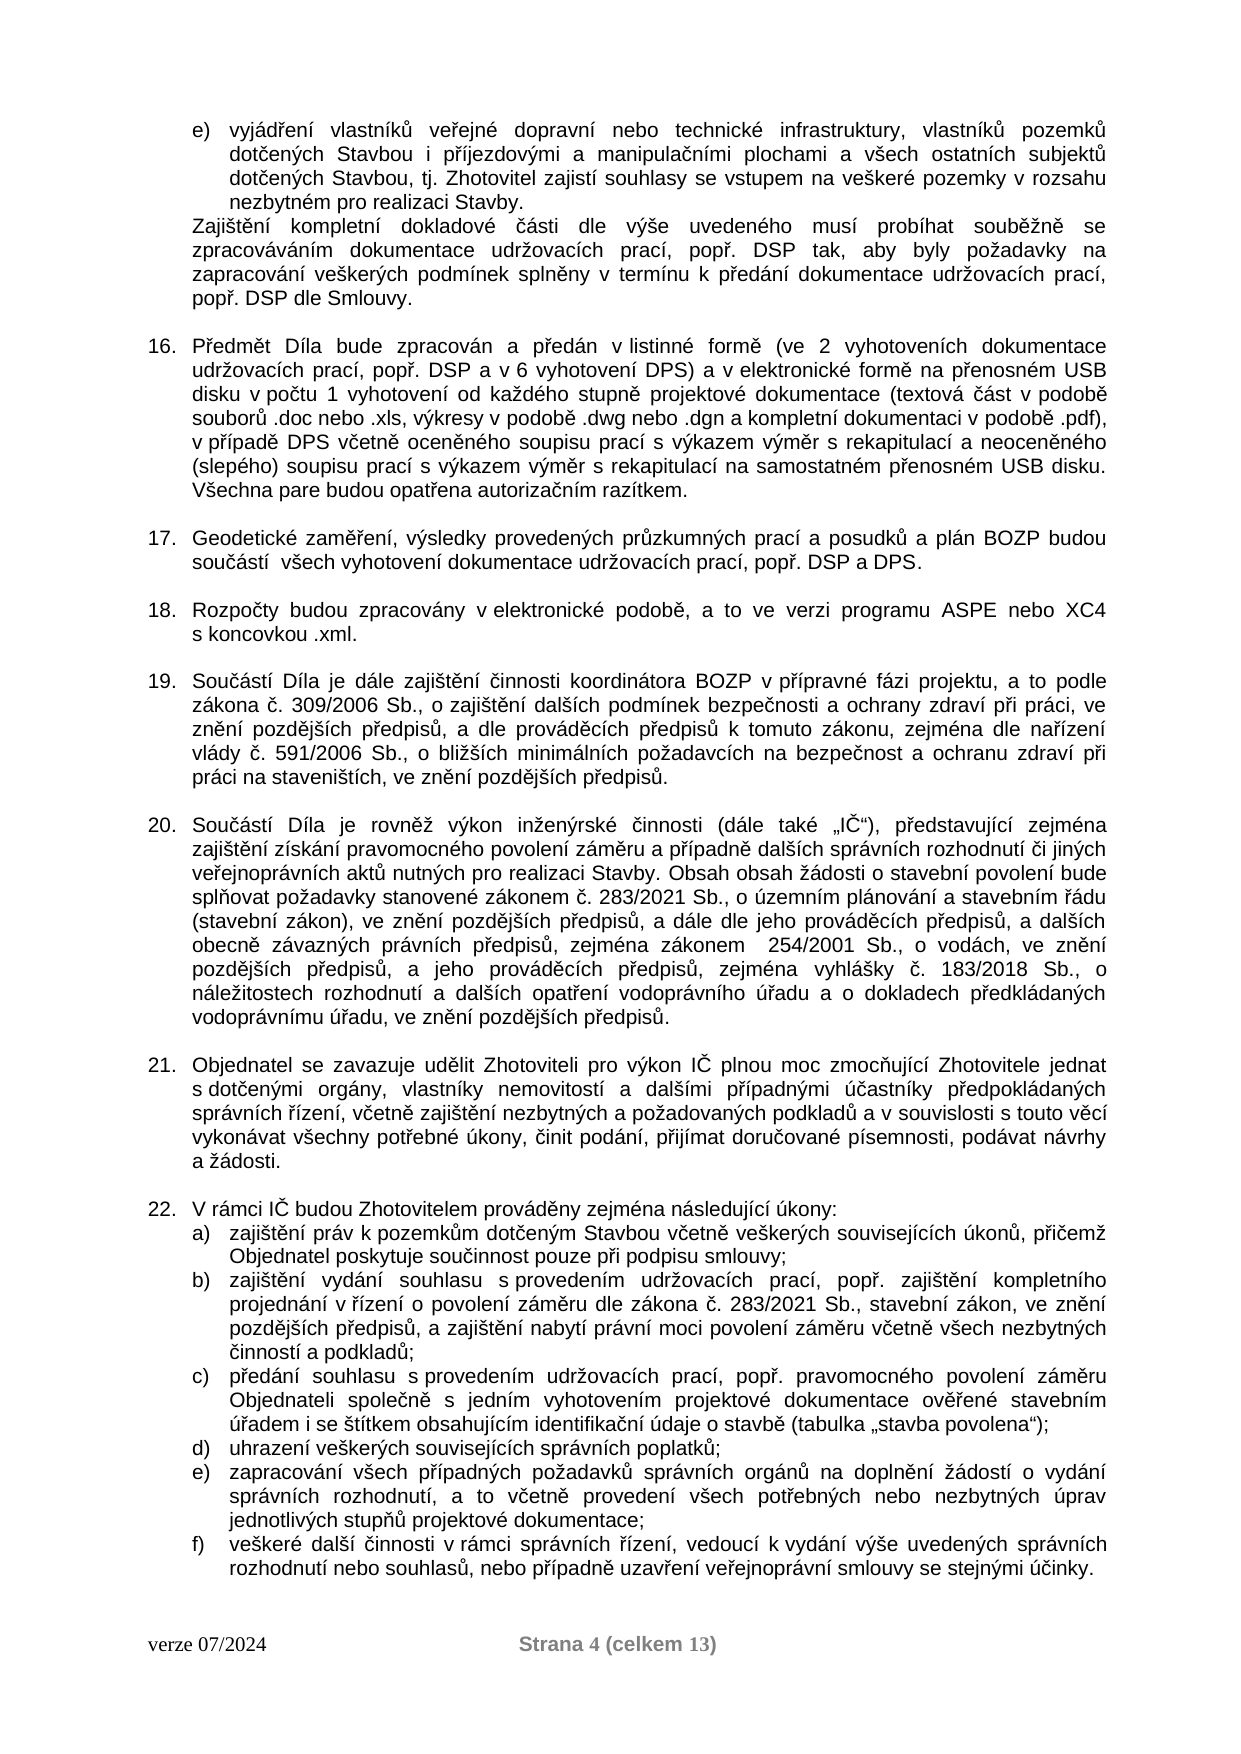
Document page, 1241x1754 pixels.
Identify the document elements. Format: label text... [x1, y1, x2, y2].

list veškeré další činnosti v rámci správních řízení, vedoucí k vydání výše uvedených správních rozhodnutí nebo souhlasů, nebo případně uzavření veřejnoprávní smlouvy se stejnými účinky. [192, 1532, 1107, 1580]
list Geodetické zaměření, výsledky provedených průzkumných prací a posudků a plán BOZP budou součástí všech vyhotovení dokumentace udržovacích prací, popř. DSP a DPS. [148, 526, 1107, 573]
list Předmět Díla bude zpracován a předán v listinné formě (ve 2 vyhotoveních dokumentace udržovacích prací, popř. DSP a v 6 vyhotovení DPS) a v elektronické formě na přenosném USB disku v počtu 1 vyhotovení od každého stupně projektové dokumentace (textová část v podobě souborů .doc nebo .xls, výkresy v podobě .dwg nebo .dgn a kompletní dokumentaci v podobě .pdf), v případě DPS včetně oceněného soupisu prací s výkazem výměr s rekapitulací a neoceněného (slepého) soupisu prací s výkazem výměr s rekapitulací na samostatném přenosném USB disku. Všechna pare budou opatřena autorizačním razítkem. [148, 334, 1107, 502]
list Objednatel se zavazuje udělit Zhotoviteli pro výkon IČ plnou moc zmocňující Zhotovitele jednat s dotčenými orgány, vlastníky nemovitostí a dalšími případnými účastníky předpokládaných správních řízení, včetně zajištění nezbytných a požadovaných podkladů a v souvislosti s touto věcí vykonávat všechny potřebné úkony, činit podání, přijímat doručované písemnosti, podávat návrhy a žádosti. [148, 1053, 1107, 1172]
list předání souhlasu s provedením udržovacích prací, popř. pravomocného povolení záměru Objednateli společně s jedním vyhotovením projektové dokumentace ověřené stavebním úřadem i se štítkem obsahujícím identifikační údaje o stavbě (tabulka „stavba povolena“); [192, 1364, 1107, 1436]
list vyjádření vlastníků veřejné dopravní nebo technické infrastruktury, vlastníků pozemků dotčených Stavbou i příjezdovými a manipulačními plochami a všech ostatních subjektů dotčených Stavbou, tj. Zhotovitel zajistí souhlasy se vstupem na veškeré pozemky v rozsahu nezbytném pro realizaci Stavby. [192, 118, 1107, 214]
text Zajištění kompletní dokladové části dle výše uvedeného musí probíhat souběžně se zpracováváním dokumentace udržovacích prací, popř. DSP tak, aby byly požadavky na zapracování veškerých podmínek splněny v termínu k předání dokumentace udržovacích prací, popř. DSP dle Smlouvy. [192, 214, 1107, 310]
list uhrazení veškerých souvisejících správních poplatků; [192, 1436, 1107, 1460]
list V rámci IČ budou Zhotovitelem prováděny zejména následující úkony: [148, 1196, 1107, 1220]
list Součástí Díla je dále zajištění činnosti koordinátora BOZP v přípravné fázi projektu, a to podle zákona č. 309/2006 Sb., o zajištění dalších podmínek bezpečnosti a ochrany zdraví při práci, ve znění pozdějších předpisů, a dle prováděcích předpisů k tomuto zákonu, zejména dle nařízení vlády č. 591/2006 Sb., o bližších minimálních požadavcích na bezpečnost a ochranu zdraví při práci na staveništích, ve znění pozdějších předpisů. [148, 669, 1107, 789]
list zajištění vydání souhlasu s provedením udržovacích prací, popř. zajištění kompletního projednání v řízení o povolení záměru dle zákona č. 283/2021 Sb., stavební zákon, ve znění pozdějších předpisů, a zajištění nabytí právní moci povolení záměru včetně všech nezbytných činností a podkladů; [192, 1268, 1107, 1364]
list Součástí Díla je rovněž výkon inženýrské činnosti (dále také „IČ“), představující zejména zajištění získání pravomocného povolení záměru a případně dalších správních rozhodnutí či jiných veřejnoprávních aktů nutných pro realizaci Stavby. Obsah obsah žádosti o stavební povolení bude splňovat požadavky stanovené zákonem č. 283/2021 Sb., o územním plánování a stavebním řádu (stavební zákon), ve znění pozdějších předpisů, a dále dle jeho prováděcích předpisů, a dalších obecně závazných právních předpisů, zejména zákonem 254/2001 Sb., o vodách, ve znění pozdějších předpisů, a jeho prováděcích předpisů, zejména vyhlášky č. 183/2018 Sb., o náležitostech rozhodnutí a dalších opatření vodoprávního úřadu a o dokladech předkládaných vodoprávnímu úřadu, ve znění pozdějších předpisů. [148, 813, 1107, 1029]
list zajištění práv k pozemkům dotčeným Stavbou včetně veškerých souvisejících úkonů, přičemž Objednatel poskytuje součinnost pouze při podpisu smlouvy; [192, 1220, 1107, 1268]
list Rozpočty budou zpracovány v elektronické podobě, a to ve verzi programu ASPE nebo XC4 s koncovkou .xml. [148, 597, 1107, 645]
list zapracování všech případných požadavků správních orgánů na doplnění žádostí o vydání správních rozhodnutí, a to včetně provedení všech potřebných nebo nezbytných úprav jednotlivých stupňů projektové dokumentace; [192, 1460, 1107, 1532]
